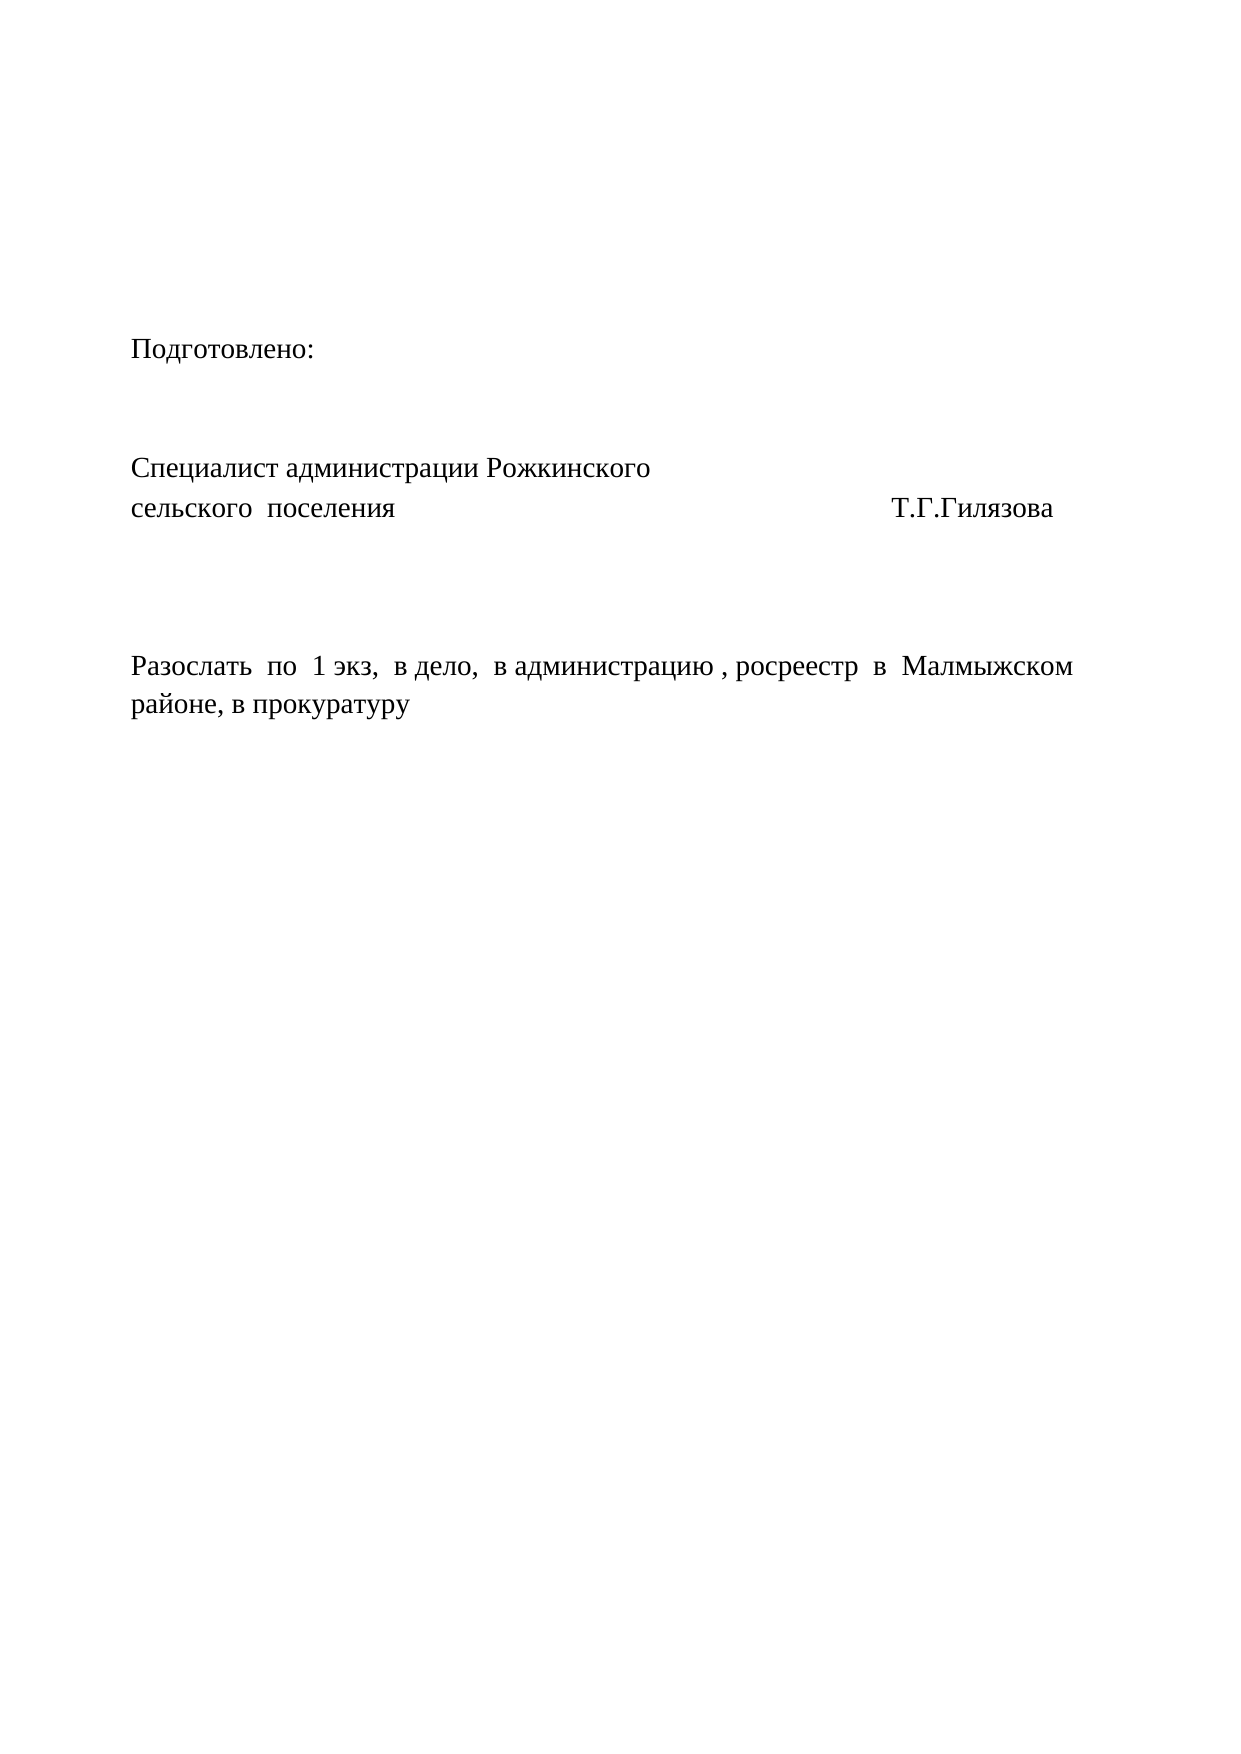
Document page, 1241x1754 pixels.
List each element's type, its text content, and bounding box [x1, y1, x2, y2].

text сельского поселения Т.Г.Гилязова [131, 490, 1111, 523]
text Подготовлено: [131, 331, 1111, 365]
text Специалист администрации Рожкинского [131, 450, 1111, 484]
text Разослать по 1 экз, в дело, в администрацию , росреестр в Малмыжском районе, в прокуратуру [131, 648, 1111, 720]
